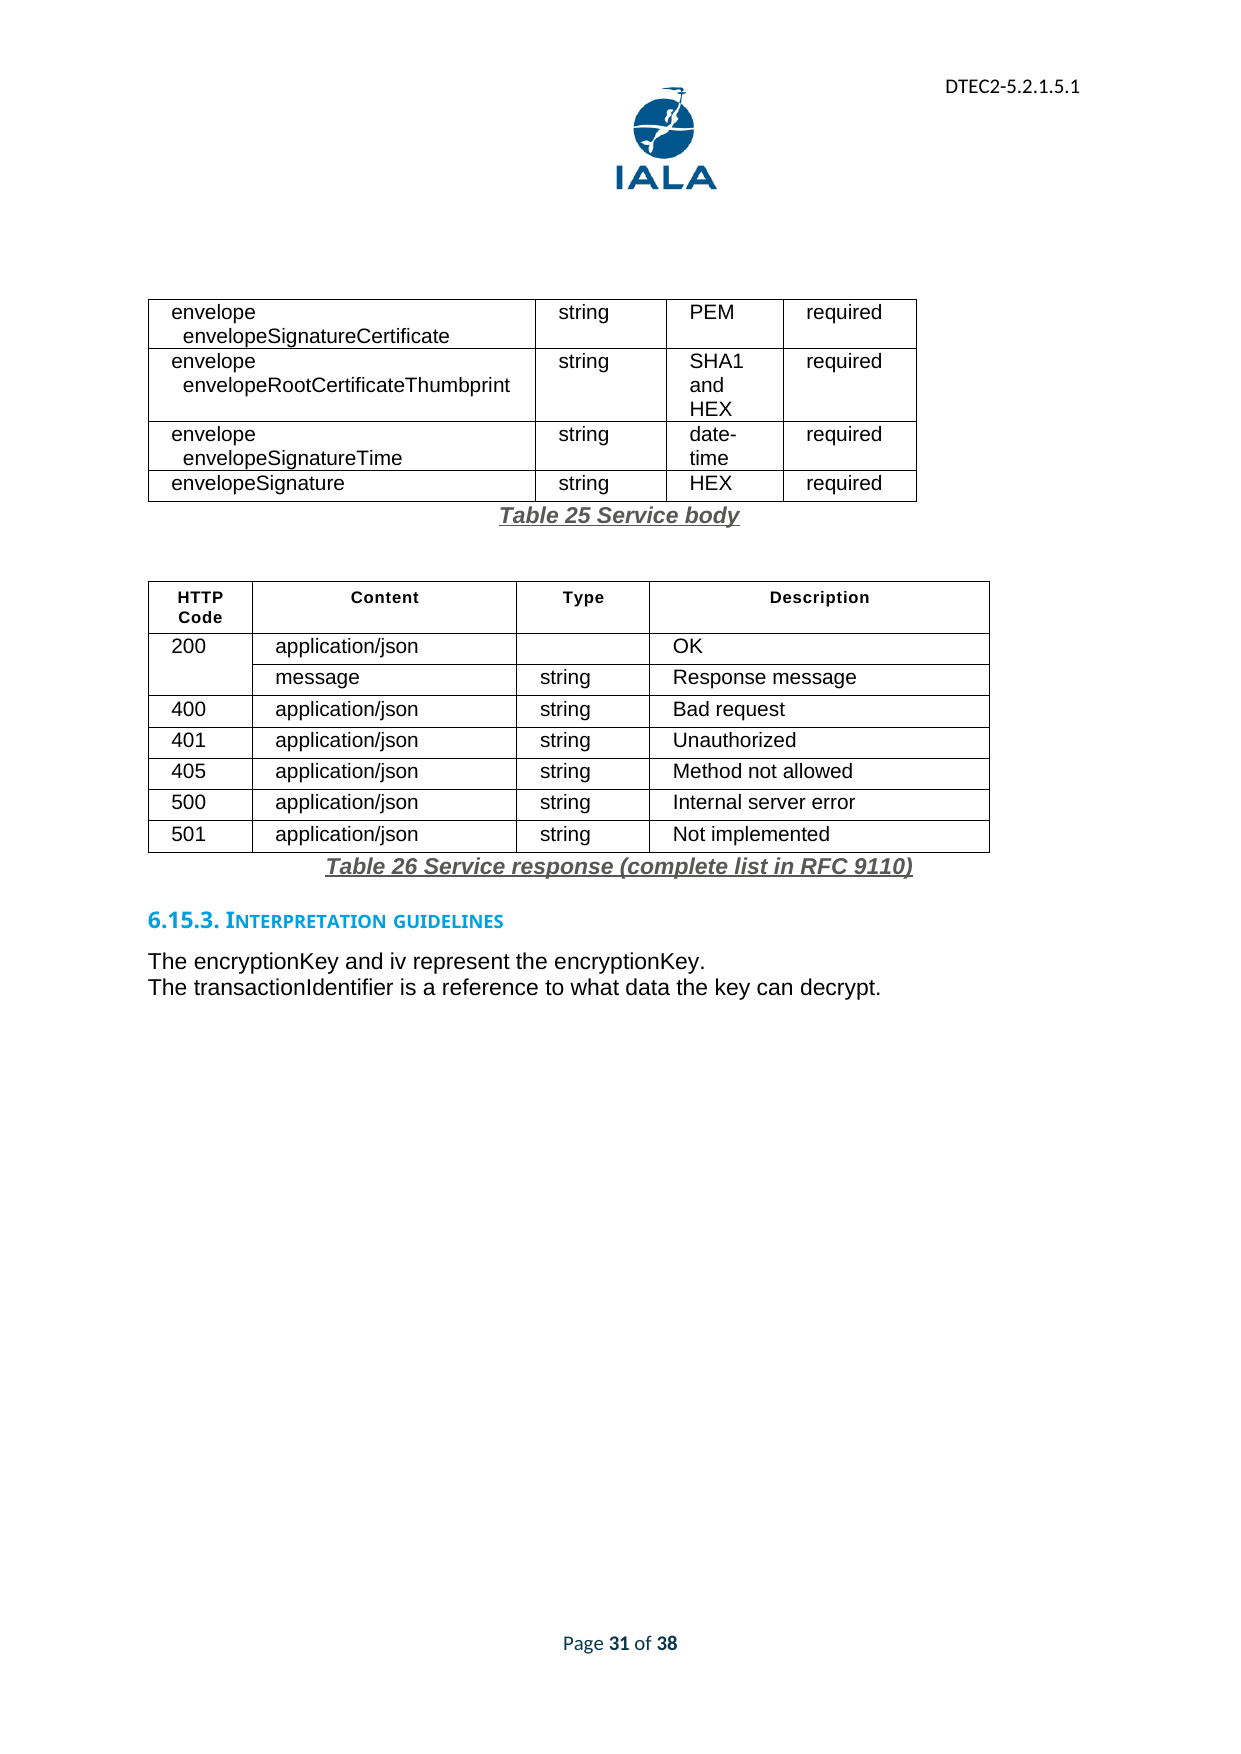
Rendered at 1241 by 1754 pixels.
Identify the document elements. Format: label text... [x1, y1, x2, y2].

table_cell string [536, 471, 666, 501]
table_cell PEM [667, 300, 783, 348]
table_cell string [536, 422, 666, 469]
table_cell string [536, 300, 666, 348]
table_cell required [784, 471, 916, 501]
table_cell HEX [667, 471, 783, 501]
table_cell application/json [253, 634, 516, 664]
table_cell application/json [253, 790, 516, 820]
table_cell string [517, 790, 649, 820]
table_cell [517, 634, 649, 664]
table_cell 501 [149, 821, 252, 852]
table_cell string [517, 728, 649, 758]
text The transactionIdentifier is a reference to what data the key can decrypt. [148, 974, 1093, 1000]
picture [593, 75, 734, 212]
table_cell string [517, 759, 649, 789]
table_cell string [536, 349, 666, 421]
table_header Description [650, 582, 989, 633]
table_cell message [253, 665, 516, 695]
table_cell 401 [149, 728, 252, 758]
table_cell OK [650, 634, 989, 664]
table_cell envelope envelopeSignatureCertificate [149, 300, 535, 348]
table_cell 500 [149, 790, 252, 820]
table_cell application/json [253, 759, 516, 789]
table_cell required [784, 349, 916, 421]
subtitle Interpretation guidelines [148, 904, 1093, 935]
table_cell Internal server error [650, 790, 989, 820]
table_cell 400 [149, 696, 252, 727]
table_cell Bad request [650, 696, 989, 727]
table_cell date-time [667, 422, 783, 469]
text Table 25 Service body [148, 502, 1093, 528]
table_cell Not implemented [650, 821, 989, 852]
table_cell envelope envelopeRootCertificateThumbprint [149, 349, 535, 421]
table_cell string [517, 696, 649, 727]
table_cell Method not allowed [650, 759, 989, 789]
table_header Content [253, 582, 516, 633]
table_cell 405 [149, 759, 252, 789]
table_cell string [517, 665, 649, 695]
table_cell envelopeSignature [149, 471, 535, 501]
table_cell SHA1 and HEX [667, 349, 783, 421]
table_cell application/json [253, 728, 516, 758]
table_cell string [517, 821, 649, 852]
text The encryptionKey and iv represent the encryptionKey. [148, 948, 1093, 974]
table_cell Response message [650, 665, 989, 695]
table_cell required [784, 422, 916, 469]
table_cell 200 [149, 634, 252, 695]
table_cell Unauthorized [650, 728, 989, 758]
table_cell required [784, 300, 916, 348]
text Table 26 Service response (complete list in RFC 9110) [148, 853, 1093, 879]
table_header Type [517, 582, 649, 633]
table_header HTTP Code [149, 582, 252, 633]
table_cell application/json [253, 821, 516, 852]
table_cell envelope envelopeSignatureTime [149, 422, 535, 469]
table_cell application/json [253, 696, 516, 727]
